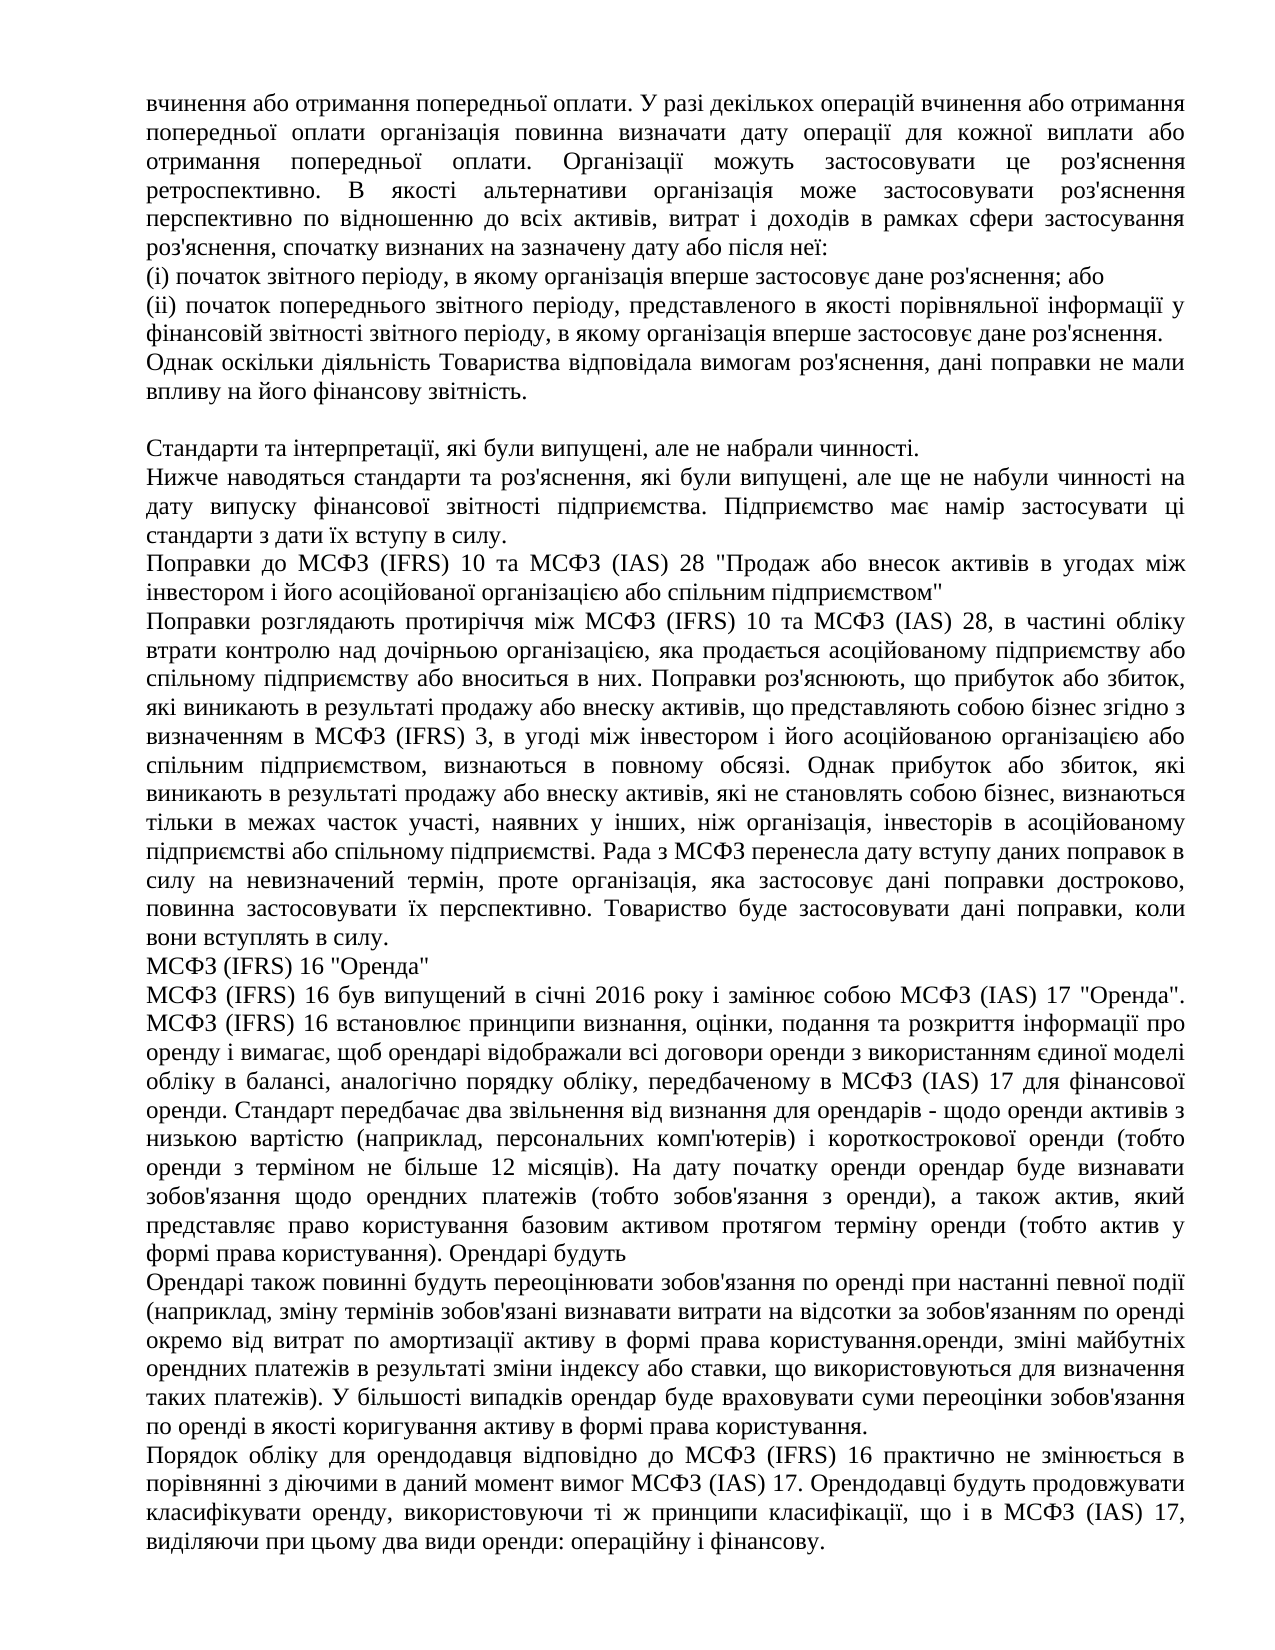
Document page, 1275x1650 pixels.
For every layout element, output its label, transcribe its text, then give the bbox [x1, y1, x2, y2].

text Нижче наводяться стандарти та роз'яснення, якi були випущенi, але ще не набули чинностi на дату випуску фiнансової звiтностi пiдприємства. Пiдприємство має намiр застосувати цi стандарти з дати їх вступу в силу. [146, 462, 1186, 548]
text (i) початок звiтного перiоду, в якому органiзацiя вперше застосовує дане роз'яснення; або [146, 261, 1186, 290]
text Поправки до МСФЗ (IFRS) 10 та МСФЗ (IAS) 28 "Продаж або внесок активiв в угодах мiж iнвестором i його асоцiйованої органiзацiєю або спiльним пiдприємством" [146, 548, 1186, 606]
text (ii) початок попереднього звiтного перiоду, представленого в якостi порiвняльної iнформацiї у фiнансовiй звiтностi звiтного перiоду, в якому органiзацiя вперше застосовує дане роз'яснення. [146, 290, 1186, 347]
text МСФЗ (IFRS) 16 був випущений в сiчнi 2016 року i замiнює собою МСФЗ (IAS) 17 "Оренда". МСФЗ (IFRS) 16 встановлює принципи визнання, оцiнки, подання та розкриття iнформацiї про оренду i вимагає, щоб орендарi вiдображали всi договори оренди з використанням єдиної моделi облiку в балансi, аналогiчно порядку облiку, передбаченому в МСФЗ (IAS) 17 для фiнансової оренди. Стандарт передбачає два звiльнення вiд визнання для орендарiв - щодо оренди активiв з низькою вартiстю (наприклад, персональних комп'ютерiв) i короткострокової оренди (тобто оренди з термiном не бiльше 12 мiсяцiв). На дату початку оренди орендар буде визнавати зобов'язання щодо орендних платежiв (тобто зобов'язання з оренди), а також актив, який представляє право користування базовим активом протягом термiну оренди (тобто актив у формi права користування). Орендарi будуть [146, 980, 1186, 1267]
text Орендарi також повиннi будуть переоцiнювати зобов'язання по орендi при настаннi певної подiї (наприклад, змiну термiнiв зобов'язанi визнавати витрати на вiдсотки за зобов'язанням по орендi окремо вiд витрат по амортизацiї активу в формi права користування.оренди, змiнi майбутнiх орендних платежiв в результатi змiни iндексу або ставки, що використовуються для визначення таких платежiв). У бiльшостi випадкiв орендар буде враховувати суми переоцiнки зобов'язання по орендi в якостi коригування активу в формi права користування. [146, 1267, 1186, 1440]
text Однак оскiльки дiяльнiсть Товариства вiдповiдала вимогам роз'яснення, данi поправки не мали впливу на його фiнансову звiтнiсть. [146, 347, 1186, 405]
text Порядок облiку для орендодавця вiдповiдно до МСФЗ (IFRS) 16 практично не змiнюється в порiвняннi з дiючими в даний момент вимог МСФЗ (IAS) 17. Орендодавцi будуть продовжувати класифiкувати оренду, використовуючи тi ж принципи класифiкацiї, що i в МСФЗ (IAS) 17, видiляючи при цьому два види оренди: операцiйну i фiнансову. [146, 1440, 1186, 1555]
text Стандарти та iнтерпретацiї, якi були випущенi, але не набрали чинностi. [146, 433, 1186, 462]
text Поправки розглядають протирiччя мiж МСФЗ (IFRS) 10 та МСФЗ (IAS) 28, в частинi облiку втрати контролю над дочiрньою органiзацiєю, яка продається асоцiйованому пiдприємству або спiльному пiдприємству або вноситься в них. Поправки роз'яснюють, що прибуток або збиток, якi виникають в результатi продажу або внеску активiв, що представляють собою бiзнес згiдно з визначенням в МСФЗ (IFRS) 3, в угодi мiж iнвестором i його асоцiйованою органiзацiєю або спiльним пiдприємством, визнаються в повному обсязi. Однак прибуток або збиток, якi виникають в результатi продажу або внеску активiв, якi не становлять собою бiзнес, визнаються тiльки в межах часток участi, наявних у iнших, нiж органiзацiя, iнвесторiв в асоцiйованому пiдприємствi або спiльному пiдприємствi. Рада з МСФЗ перенесла дату вступу даних поправок в силу на невизначений термiн, проте органiзацiя, яка застосовує данi поправки достроково, повинна застосовувати їх перспективно. Товариство буде застосовувати данi поправки, коли вони вступлять в силу. [146, 606, 1186, 951]
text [146, 88, 1186, 261]
text МСФЗ (IFRS) 16 "Оренда" [146, 951, 1186, 980]
